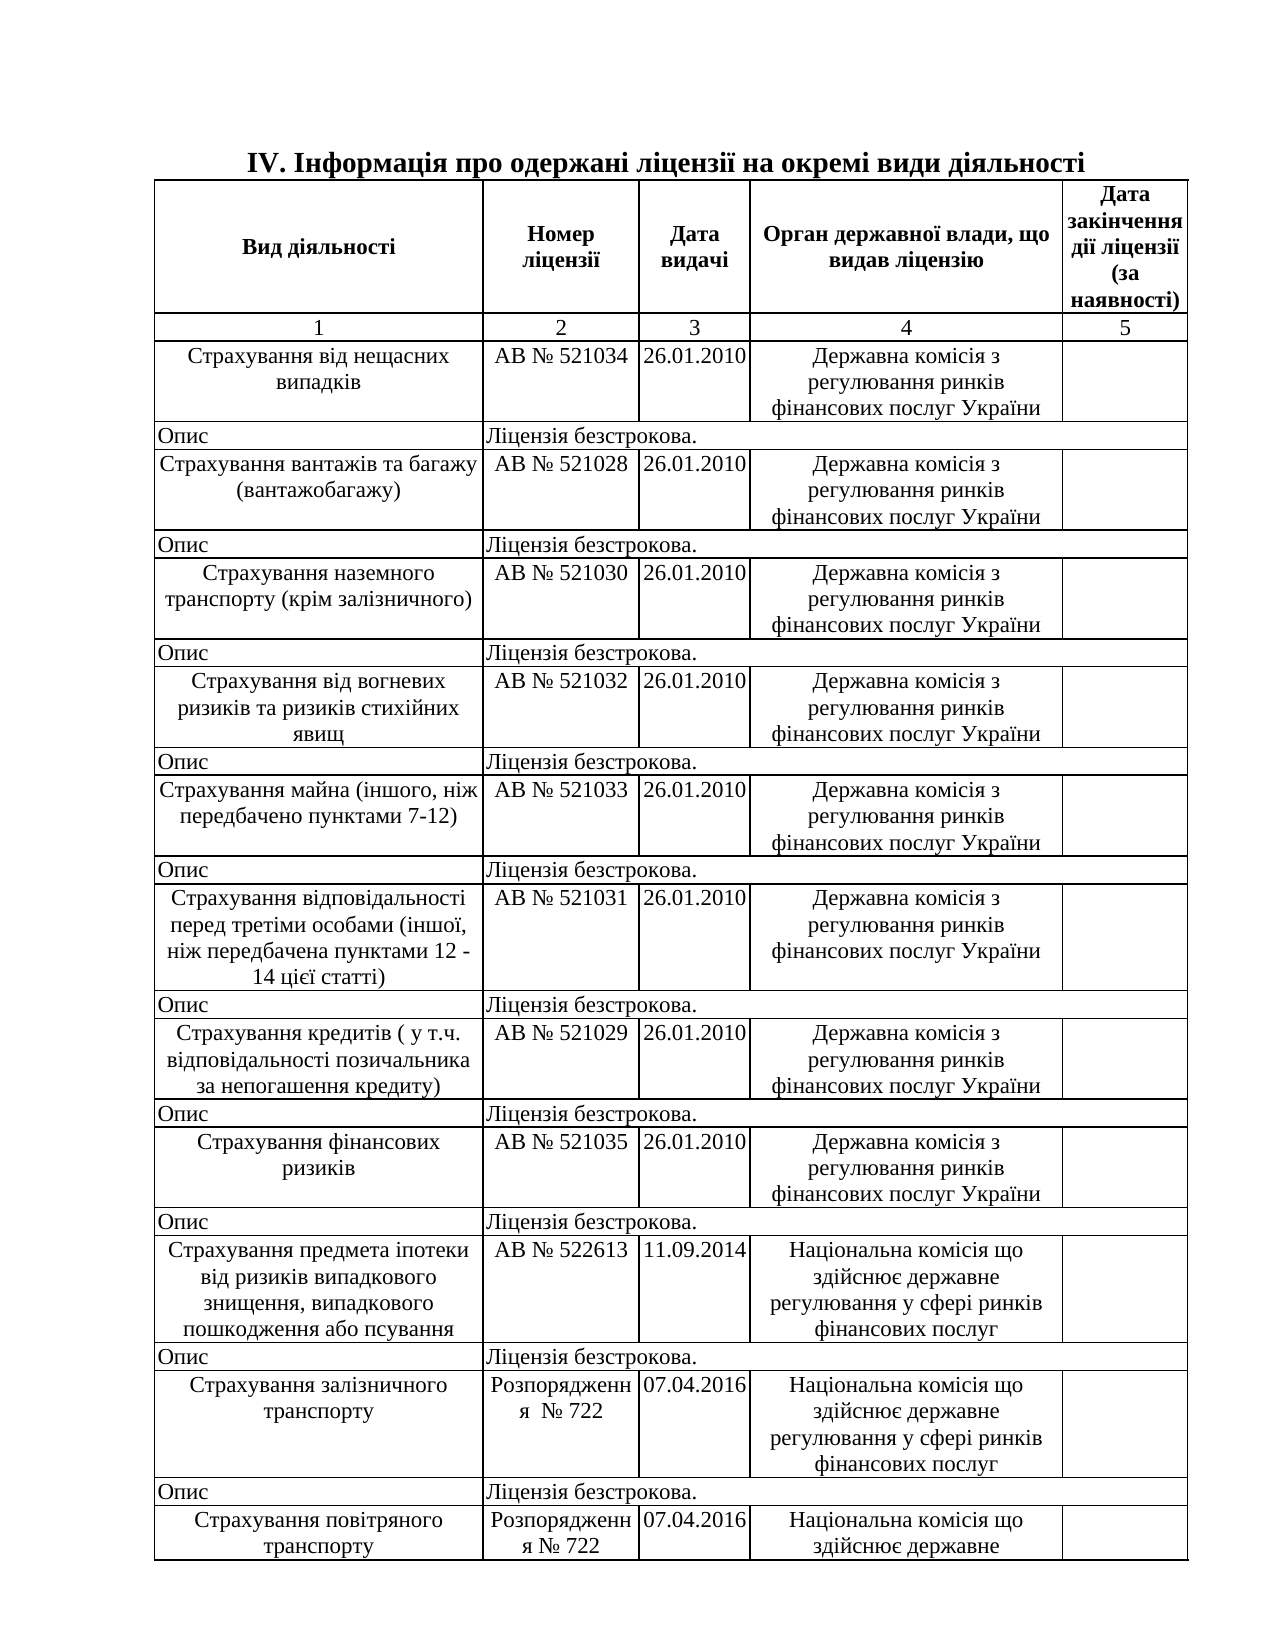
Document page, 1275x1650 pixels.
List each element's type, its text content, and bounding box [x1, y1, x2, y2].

table_cell Страхування вiдповiдальностi перед третiми особами (iншої, нiж передбачена пунктами 12 - 14 цiєї статтi) [155, 885, 482, 990]
table_cell АВ № 521028 [484, 450, 638, 529]
table_cell 26.01.2010 [640, 776, 749, 855]
table_cell Державна комiсiя з регулювання ринкiв фiнансових послуг України [751, 342, 1062, 421]
table_cell 26.01.2010 [640, 450, 749, 529]
table_cell Державна комiсiя з регулювання ринкiв фiнансових послуг України [751, 885, 1062, 990]
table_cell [751, 1506, 1062, 1559]
table_cell [1063, 1506, 1187, 1559]
table_cell Нацiональна комiсiя що здiйснює державне регулювання у сферi ринкiв фiнансових послуг [751, 1236, 1062, 1342]
table_cell АВ № 521035 [484, 1128, 638, 1207]
table_header Дата закінчення дії ліцензії (за наявності) [1063, 181, 1187, 312]
table_cell Опис [155, 1478, 482, 1504]
table_cell Лiцензiя безстрокова. [484, 422, 1187, 449]
table_cell Лiцензiя безстрокова. [484, 857, 1187, 883]
table_cell Страхування предмета iпотеки вiд ризикiв випадкового знищення, випадкового пошкодження або псування [155, 1236, 482, 1342]
table_cell АВ № 521029 [484, 1019, 638, 1098]
table_cell 2 [484, 314, 638, 340]
table_cell Страхування вiд вогневих ризикiв та ризикiв стихiйних явищ [155, 667, 482, 746]
table_cell 4 [751, 314, 1062, 340]
table_cell 26.01.2010 [640, 667, 749, 746]
table_cell Лiцензiя безстрокова. [484, 1343, 1187, 1370]
table_cell АВ № 521034 [484, 342, 638, 421]
table_cell Опис [155, 1100, 482, 1126]
table_cell [1063, 1128, 1187, 1207]
table_cell Лiцензiя безстрокова. [484, 1478, 1187, 1504]
table_cell Лiцензiя безстрокова. [484, 991, 1187, 1018]
table_cell Опис [155, 857, 482, 883]
table_cell Державна комiсiя з регулювання ринкiв фiнансових послуг України [751, 559, 1062, 638]
table_cell Опис [155, 422, 482, 449]
table_cell 26.01.2010 [640, 559, 749, 638]
table_cell Нацiональна комiсiя що здiйснює державне регулювання у сферi ринкiв фiнансових послуг [751, 1371, 1062, 1477]
table_cell 26.01.2010 [640, 885, 749, 990]
table_cell Державна комiсiя з регулювання ринкiв фiнансових послуг України [751, 1019, 1062, 1098]
table_cell Страхування кредитiв ( у т.ч. вiдповiдальностi позичальника за непогашення кредиту) [155, 1019, 482, 1098]
table_cell 07.04.2016 [640, 1371, 749, 1477]
table_cell 3 [640, 314, 749, 340]
table_cell [1063, 342, 1187, 421]
table_cell [1063, 559, 1187, 638]
table_cell Страхування наземного транспорту (крiм залiзничного) [155, 559, 482, 638]
table_cell Державна комiсiя з регулювання ринкiв фiнансових послуг України [751, 776, 1062, 855]
table_cell Державна комiсiя з регулювання ринкiв фiнансових послуг України [751, 450, 1062, 529]
table_header Номер ліцензії [484, 181, 638, 312]
table_cell Страхування вiд нещасних випадкiв [155, 342, 482, 421]
table_cell АВ № 521033 [484, 776, 638, 855]
table_cell [1063, 1019, 1187, 1098]
table_cell 5 [1063, 314, 1187, 340]
table_cell 26.01.2010 [640, 1019, 749, 1098]
table_cell АВ № 521031 [484, 885, 638, 990]
table_cell Лiцензiя безстрокова. [484, 531, 1187, 557]
table_cell АВ № 522613 [484, 1236, 638, 1342]
table_header Орган державної влади, що видав ліцензію [751, 181, 1062, 312]
table_cell [1063, 1371, 1187, 1477]
table_cell Опис [155, 640, 482, 666]
table_cell Лiцензiя безстрокова. [484, 748, 1187, 774]
table_cell [1063, 776, 1187, 855]
table_header Вид діяльності [155, 181, 482, 312]
table_cell [1063, 885, 1187, 990]
table_cell Розпорядження № 722 [484, 1506, 638, 1559]
table_cell Державна комiсiя з регулювання ринкiв фiнансових послуг України [751, 1128, 1062, 1207]
table_cell Розпорядження № 722 [484, 1371, 638, 1477]
table_cell Лiцензiя безстрокова. [484, 640, 1187, 666]
table_cell Страхування залiзничного транспорту [155, 1371, 482, 1477]
table_cell Лiцензiя безстрокова. [484, 1208, 1187, 1235]
text IV. Інформація про одержані ліцензії на окремі види діяльності [146, 145, 1186, 179]
table_cell Опис [155, 1208, 482, 1235]
table_cell [1063, 1236, 1187, 1342]
table_cell Страхування майна (iншого, нiж передбачено пунктами 7-12) [155, 776, 482, 855]
table_cell Страхування фiнансових ризикiв [155, 1128, 482, 1207]
table_cell 11.09.2014 [640, 1236, 749, 1342]
table_header Дата видачі [640, 181, 749, 312]
table_cell Державна комiсiя з регулювання ринкiв фiнансових послуг України [751, 667, 1062, 746]
table_cell 1 [155, 314, 482, 340]
table_cell Опис [155, 991, 482, 1018]
table_cell Лiцензiя безстрокова. [484, 1100, 1187, 1126]
table_cell Опис [155, 531, 482, 557]
table_cell [1063, 667, 1187, 746]
table_cell 07.04.2016 [640, 1506, 749, 1559]
table_cell 26.01.2010 [640, 1128, 749, 1207]
table_cell 26.01.2010 [640, 342, 749, 421]
table_cell Страхування вантажiв та багажу (вантажобагажу) [155, 450, 482, 529]
table_cell Опис [155, 748, 482, 774]
table_cell Опис [155, 1343, 482, 1370]
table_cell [155, 1506, 482, 1559]
table_cell АВ № 521032 [484, 667, 638, 746]
table_cell [1063, 450, 1187, 529]
table_cell АВ № 521030 [484, 559, 638, 638]
